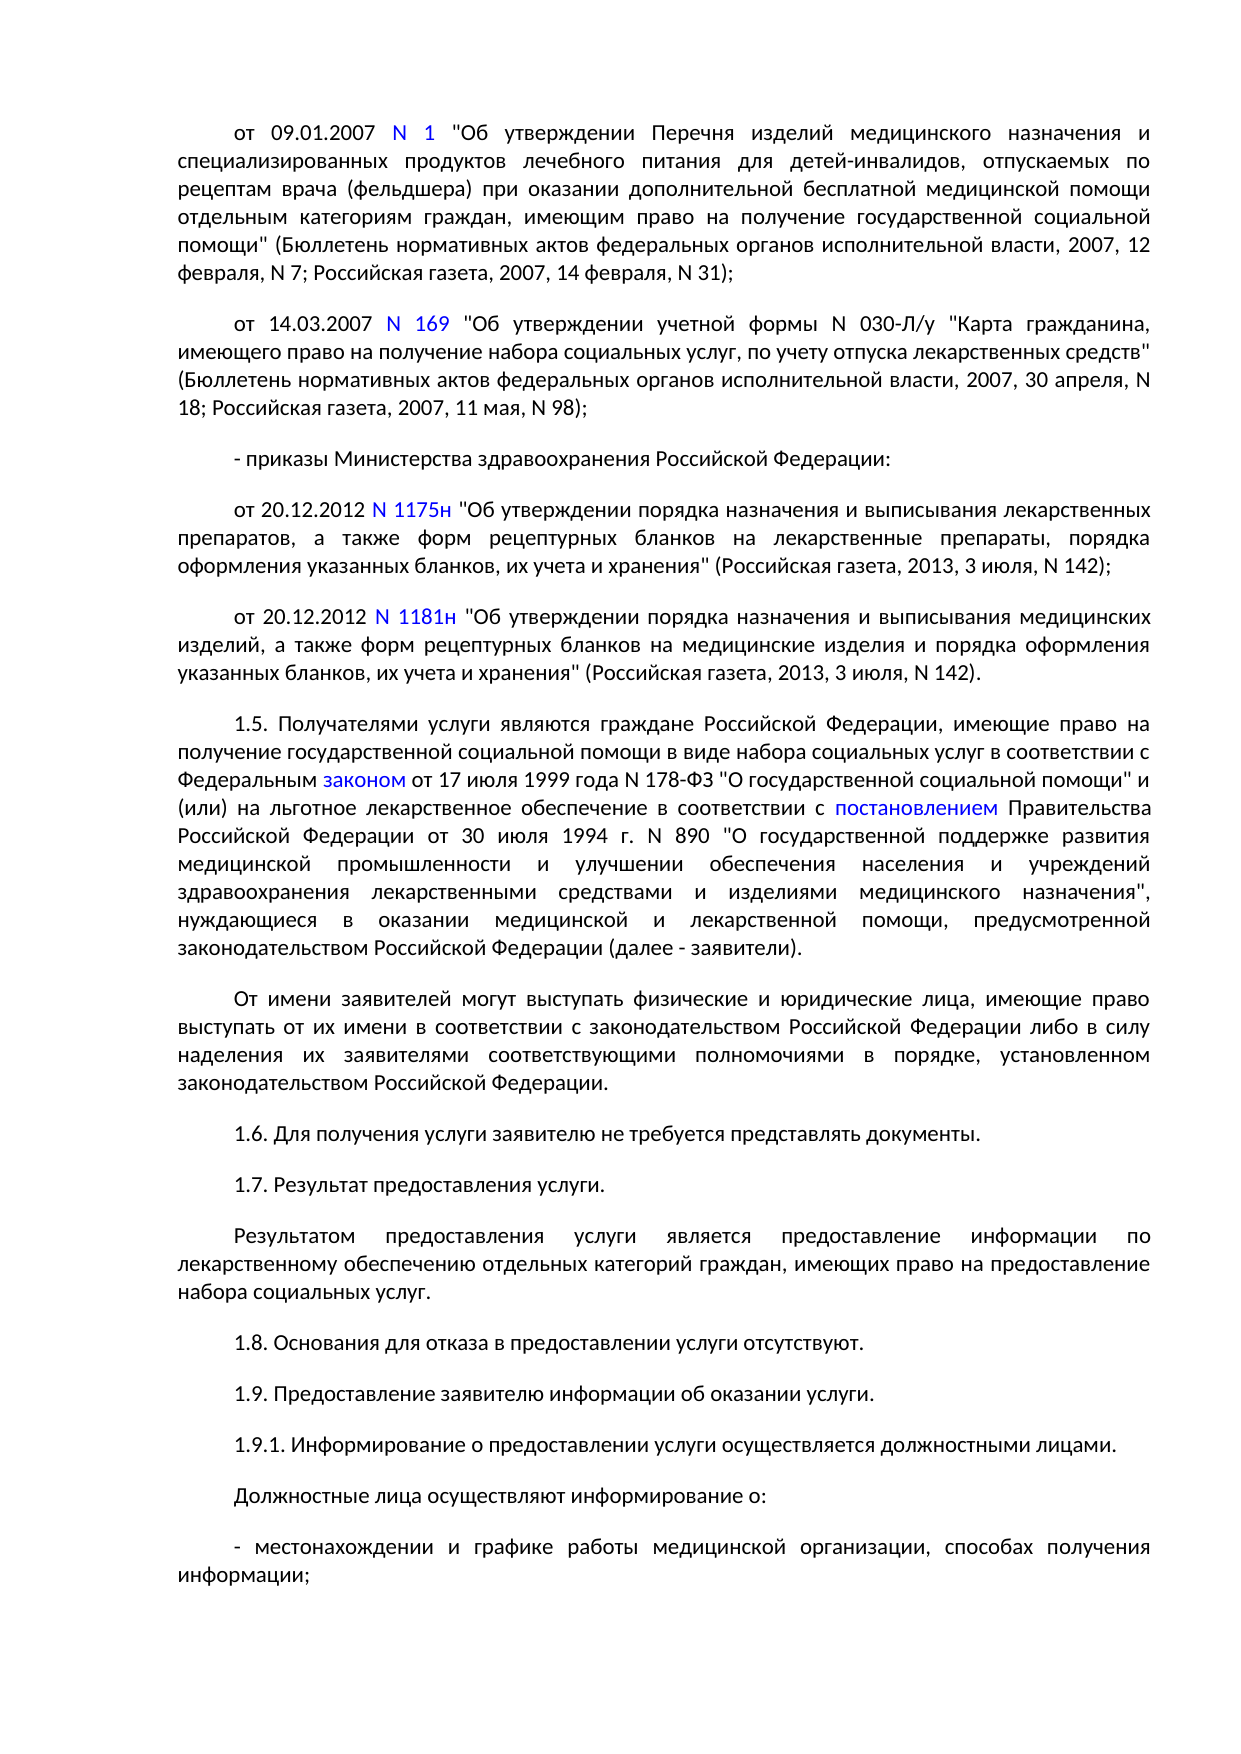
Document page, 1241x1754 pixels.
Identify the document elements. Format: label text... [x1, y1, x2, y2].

text 1.8. Основания для отказа в предоставлении услуги отсутствуют. [177, 1328, 1152, 1356]
text от 20.12.2012 N 1175н "Об утверждении порядка назначения и выписывания лекарственных препаратов, а также форм рецептурных бланков на лекарственные препараты, порядка оформления указанных бланков, их учета и хранения" (Российская газета, 2013, 3 июля, N 142); [177, 495, 1152, 579]
text 1.9.1. Информирование о предоставлении услуги осуществляется должностными лицами. [177, 1430, 1152, 1458]
text от 09.01.2007 N 1 "Об утверждении Перечня изделий медицинского назначения и специализированных продуктов лечебного питания для детей-инвалидов, отпускаемых по рецептам врача (фельдшера) при оказании дополнительной бесплатной медицинской помощи отдельным категориям граждан, имеющим право на получение государственной социальной помощи" (Бюллетень нормативных актов федеральных органов исполнительной власти, 2007, 12 февраля, N 7; Российская газета, 2007, 14 февраля, N 31); [177, 118, 1152, 286]
text от 20.12.2012 N 1181н "Об утверждении порядка назначения и выписывания медицинских изделий, а также форм рецептурных бланков на медицинские изделия и порядка оформления указанных бланков, их учета и хранения" (Российская газета, 2013, 3 июля, N 142). [177, 602, 1152, 686]
text - приказы Министерства здравоохранения Российской Федерации: [177, 444, 1152, 472]
text От имени заявителей могут выступать физические и юридические лица, имеющие право выступать от их имени в соответствии с законодательством Российской Федерации либо в силу наделения их заявителями соответствующими полномочиями в порядке, установленном законодательством Российской Федерации. [177, 984, 1152, 1096]
text 1.9. Предоставление заявителю информации об оказании услуги. [177, 1379, 1152, 1407]
text 1.7. Результат предоставления услуги. [177, 1170, 1152, 1198]
text 1.6. Для получения услуги заявителю не требуется представлять документы. [177, 1119, 1152, 1147]
text 1.5. Получателями услуги являются граждане Российской Федерации, имеющие право на получение государственной социальной помощи в виде набора социальных услуг в соответствии с Федеральным законом от 17 июля 1999 года N 178-ФЗ "О государственной социальной помощи" и (или) на льготное лекарственное обеспечение в соответствии с постановлением Правительства Российской Федерации от 30 июля 1994 г. N 890 "О государственной поддержке развития медицинской промышленности и улучшении обеспечения населения и учреждений здравоохранения лекарственными средствами и изделиями медицинского назначения", нуждающиеся в оказании медицинской и лекарственной помощи, предусмотренной законодательством Российской Федерации (далее - заявители). [177, 709, 1152, 961]
text - местонахождении и графике работы медицинской организации, способах получения информации; [177, 1532, 1152, 1588]
text Должностные лица осуществляют информирование о: [177, 1481, 1152, 1509]
text Результатом предоставления услуги является предоставление информации по лекарственному обеспечению отдельных категорий граждан, имеющих право на предоставление набора социальных услуг. [177, 1221, 1152, 1305]
text от 14.03.2007 N 169 "Об утверждении учетной формы N 030-Л/у "Карта гражданина, имеющего право на получение набора социальных услуг, по учету отпуска лекарственных средств" (Бюллетень нормативных актов федеральных органов исполнительной власти, 2007, 30 апреля, N 18; Российская газета, 2007, 11 мая, N 98); [177, 309, 1152, 421]
